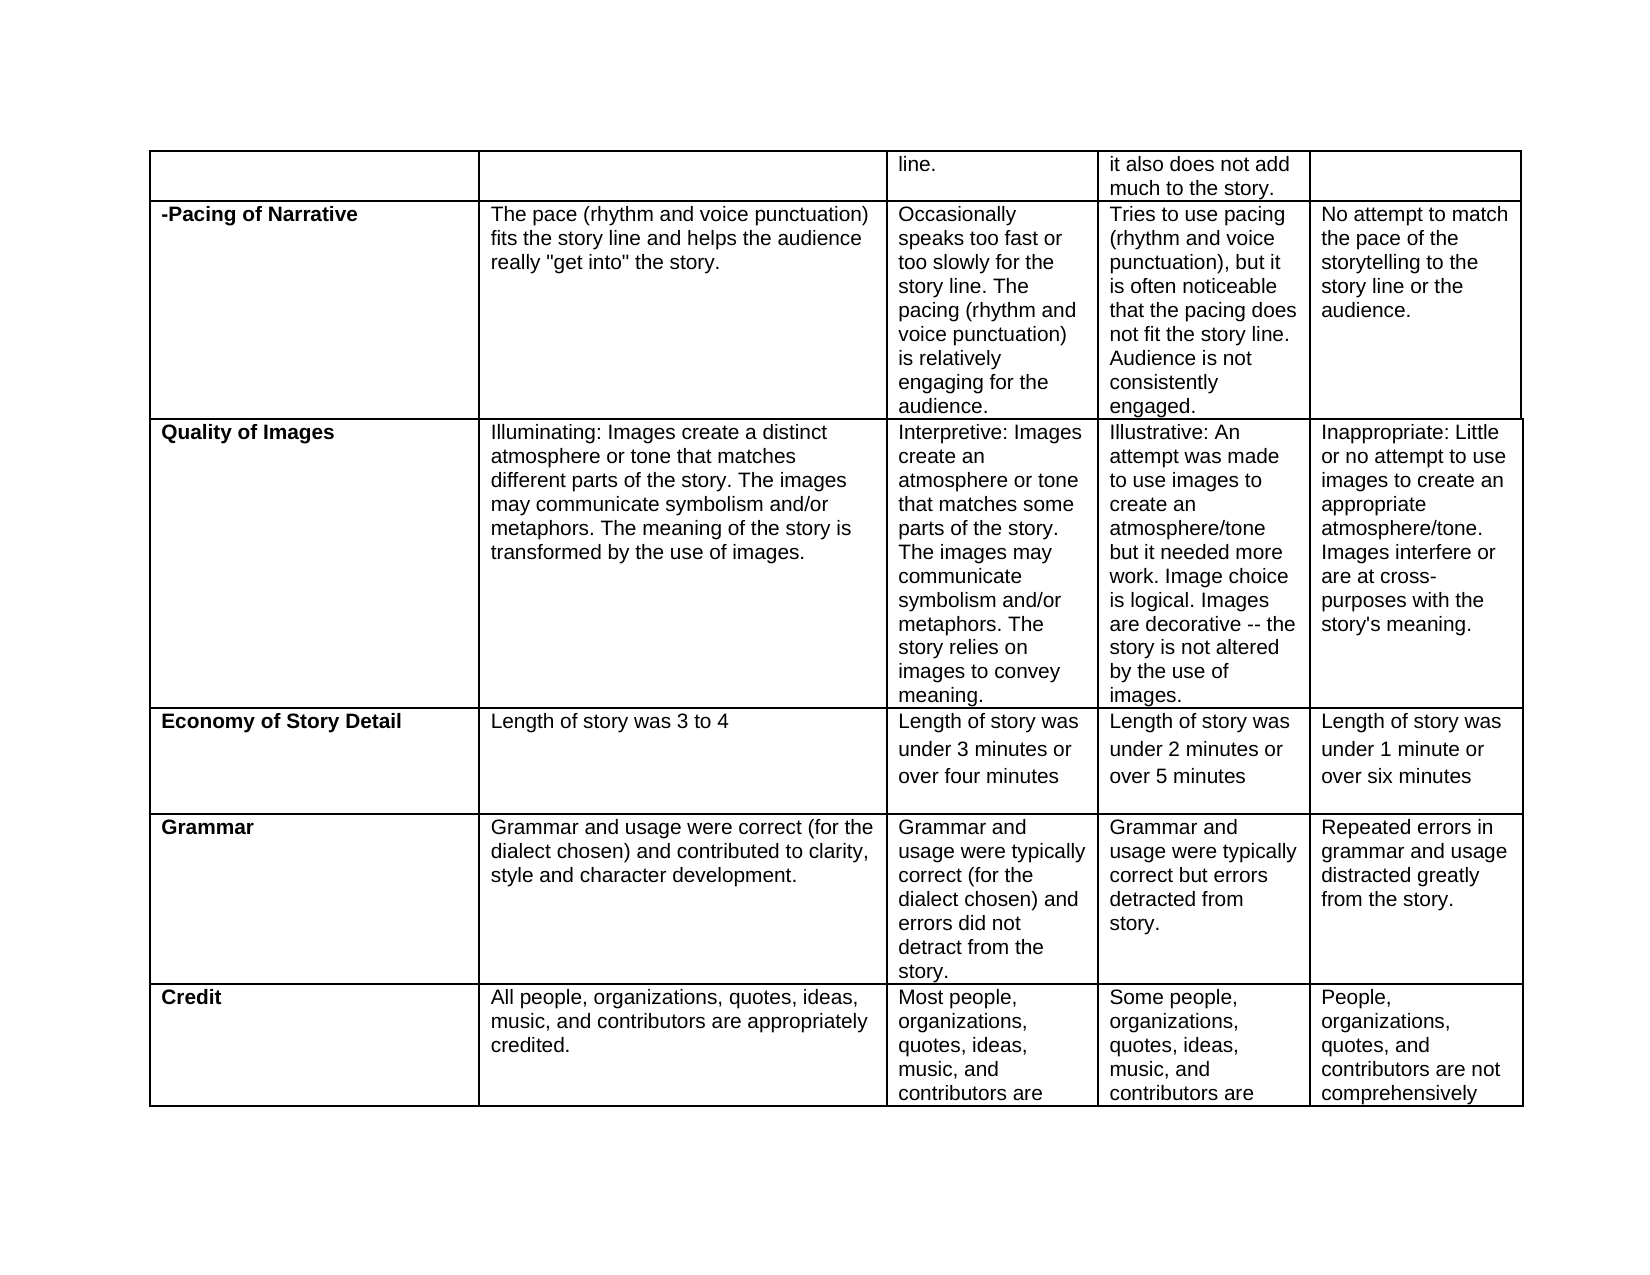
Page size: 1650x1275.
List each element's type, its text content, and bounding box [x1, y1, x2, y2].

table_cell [1311, 152, 1520, 200]
table_cell The pace (rhythm and voice punctuation) fits the story line and helps the audience really "get into" the story. [480, 202, 886, 418]
table_cell Economy of Story Detail [151, 709, 478, 813]
table_cell Grammar and usage were typically correct (for the dialect chosen) and errors did not detract from the story. [888, 815, 1097, 983]
table_cell Quality of Images [151, 420, 478, 707]
table_cell Credit [151, 985, 478, 1105]
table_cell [480, 152, 886, 200]
table_cell Inappropriate: Little or no attempt to use images to create an appropriate atmosphere/tone. Images interfere or are at cross-purposes with the story's meaning. [1311, 420, 1522, 707]
table_cell Length of story was 3 to 4 [480, 709, 886, 813]
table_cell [151, 152, 478, 200]
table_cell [1099, 152, 1309, 200]
table_cell Length of story was under 2 minutes or over 5 minutes [1099, 709, 1309, 813]
table_cell Interpretive: Images create an atmosphere or tone that matches some parts of the story. The images may communicate symbolism and/or metaphors. The story relies on images to convey meaning. [888, 420, 1097, 707]
table_cell Grammar and usage were typically correct but errors detracted from story. [1099, 815, 1309, 983]
table_cell Length of story was under 3 minutes or over four minutes [888, 709, 1097, 813]
table_cell Illustrative: An attempt was made to use images to create an atmosphere/tone but it needed more work. Image choice is logical. Images are decorative -- the story is not altered by the use of images. [1099, 420, 1309, 707]
table_cell Grammar and usage were correct (for the dialect chosen) and contributed to clarity, style and character development. [480, 815, 886, 983]
table_cell Illuminating: Images create a distinct atmosphere or tone that matches different parts of the story. The images may communicate symbolism and/or metaphors. The meaning of the story is transformed by the use of images. [480, 420, 886, 707]
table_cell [888, 985, 1097, 1105]
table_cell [888, 152, 1097, 200]
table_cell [1311, 985, 1522, 1105]
table_cell Occasionally speaks too fast or too slowly for the story line. The pacing (rhythm and voice punctuation) is relatively engaging for the audience. [888, 202, 1097, 418]
table_cell Length of story was under 1 minute or over six minutes [1311, 709, 1522, 813]
table_cell -Pacing of Narrative [151, 202, 478, 418]
table_cell Tries to use pacing (rhythm and voice punctuation), but it is often noticeable that the pacing does not fit the story line. Audience is not consistently engaged. [1099, 202, 1309, 418]
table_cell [480, 985, 886, 1105]
table_cell No attempt to match the pace of the storytelling to the story line or the audience. [1311, 202, 1520, 418]
table_cell Grammar [151, 815, 478, 983]
table_cell Repeated errors in grammar and usage distracted greatly from the story. [1311, 815, 1522, 983]
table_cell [1099, 985, 1309, 1105]
